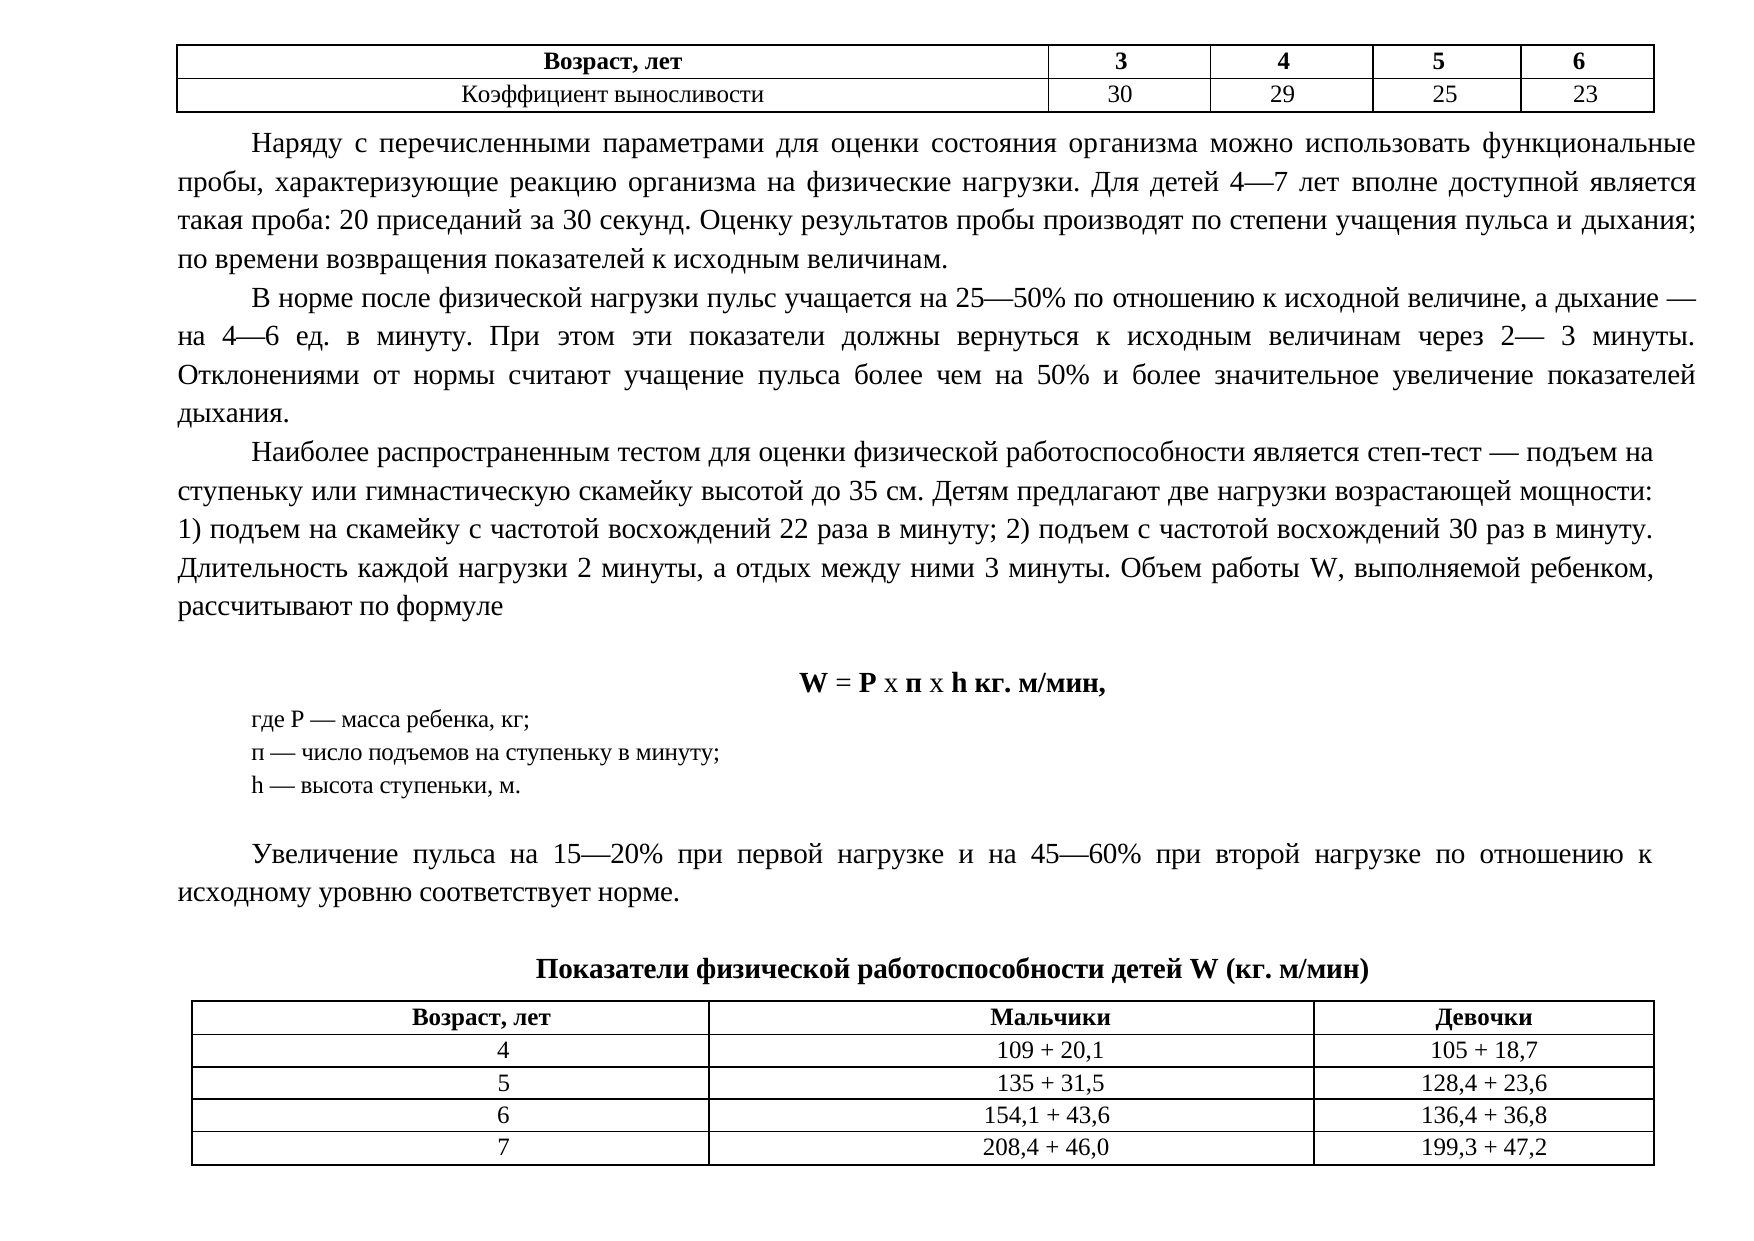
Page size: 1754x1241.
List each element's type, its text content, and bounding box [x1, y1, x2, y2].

table_header Возраст, лет [178, 46, 1048, 77]
table_header Мальчики [710, 1002, 1313, 1034]
text W = Р х п х h кг. м/мин, [177, 665, 1654, 699]
table_header Девочки [1315, 1002, 1653, 1034]
table_cell 7 [193, 1132, 708, 1164]
table_cell 208,4 + 46,0 [710, 1132, 1313, 1164]
text где Р — масса ребенка, кг; [177, 704, 1654, 733]
table_cell 25 [1374, 79, 1520, 111]
table_header Возраст, лет [193, 1002, 708, 1034]
table_cell 154,1 + 43,6 [710, 1100, 1313, 1131]
table_cell 5 [193, 1068, 708, 1098]
text Наряду с перечисленными параметрами для оценки состояния организма можно использовать функциональные пробы, характеризующие реакцию организма на физические нагрузки. Для детей 4—7 лет вполне доступной является такая проба: 20 приседаний за 30 секунд. Оценку результатов пробы производят по степени учащения пульса и дыхания; по времени возвращения показателей к исходным величинам. [177, 125, 1696, 274]
table_cell 135 + 31,5 [710, 1068, 1313, 1098]
table_cell 128,4 + 23,6 [1315, 1068, 1653, 1098]
text Показатели физической работоспособности детей W (кг. м/мин) [177, 952, 1654, 985]
table_cell 6 [193, 1100, 708, 1131]
table_cell 199,3 + 47,2 [1315, 1132, 1653, 1164]
table_cell 30 [1049, 79, 1210, 111]
table_header 3 [1049, 46, 1210, 77]
text h — высота ступеньки, м. [177, 770, 1654, 799]
table_cell 4 [193, 1035, 708, 1066]
table_cell 136,4 + 36,8 [1315, 1100, 1653, 1131]
table_cell 23 [1522, 79, 1653, 111]
text В норме после физической нагрузки пульс учащается на 25—50% по отношению к исходной величине, а дыхание — на 4—6 ед. в минуту. При этом эти показатели должны вернуться к исходным величинам через 2— 3 минуты. Отклонениями от нормы считают учащение пульса более чем на 50% и более значительное увеличение показателей дыхания. [177, 280, 1696, 429]
text Наиболее распространенным тестом для оценки физической работоспособности является степ-тест — подъем на ступеньку или гимнастическую скамейку высотой до 35 см. Детям предлагают две нагрузки возрастающей мощности: 1) подъем на скамейку с частотой восхождений 22 раза в минуту; 2) подъем с частотой восхождений 30 раз в минуту. Длительность каждой нагрузки 2 минуты, а отдых между ними 3 минуты. Объем работы W, выполняемой ребенком, рассчитывают по формуле [177, 434, 1654, 622]
table_header 5 [1374, 46, 1520, 77]
table_cell 109 + 20,1 [710, 1035, 1313, 1066]
text Увеличение пульса на 15—20% при первой нагрузке и на 45—60% при второй нагрузке по отношению к исходному уровню соответствует норме. [177, 836, 1654, 908]
text п — число подъемов на ступеньку в минуту; [177, 737, 1654, 766]
table_header 4 [1211, 46, 1372, 77]
table_cell Коэффициент выносливости [178, 79, 1048, 111]
table_header 6 [1522, 46, 1653, 77]
table_cell 105 + 18,7 [1315, 1035, 1653, 1066]
table_cell 29 [1211, 79, 1372, 111]
